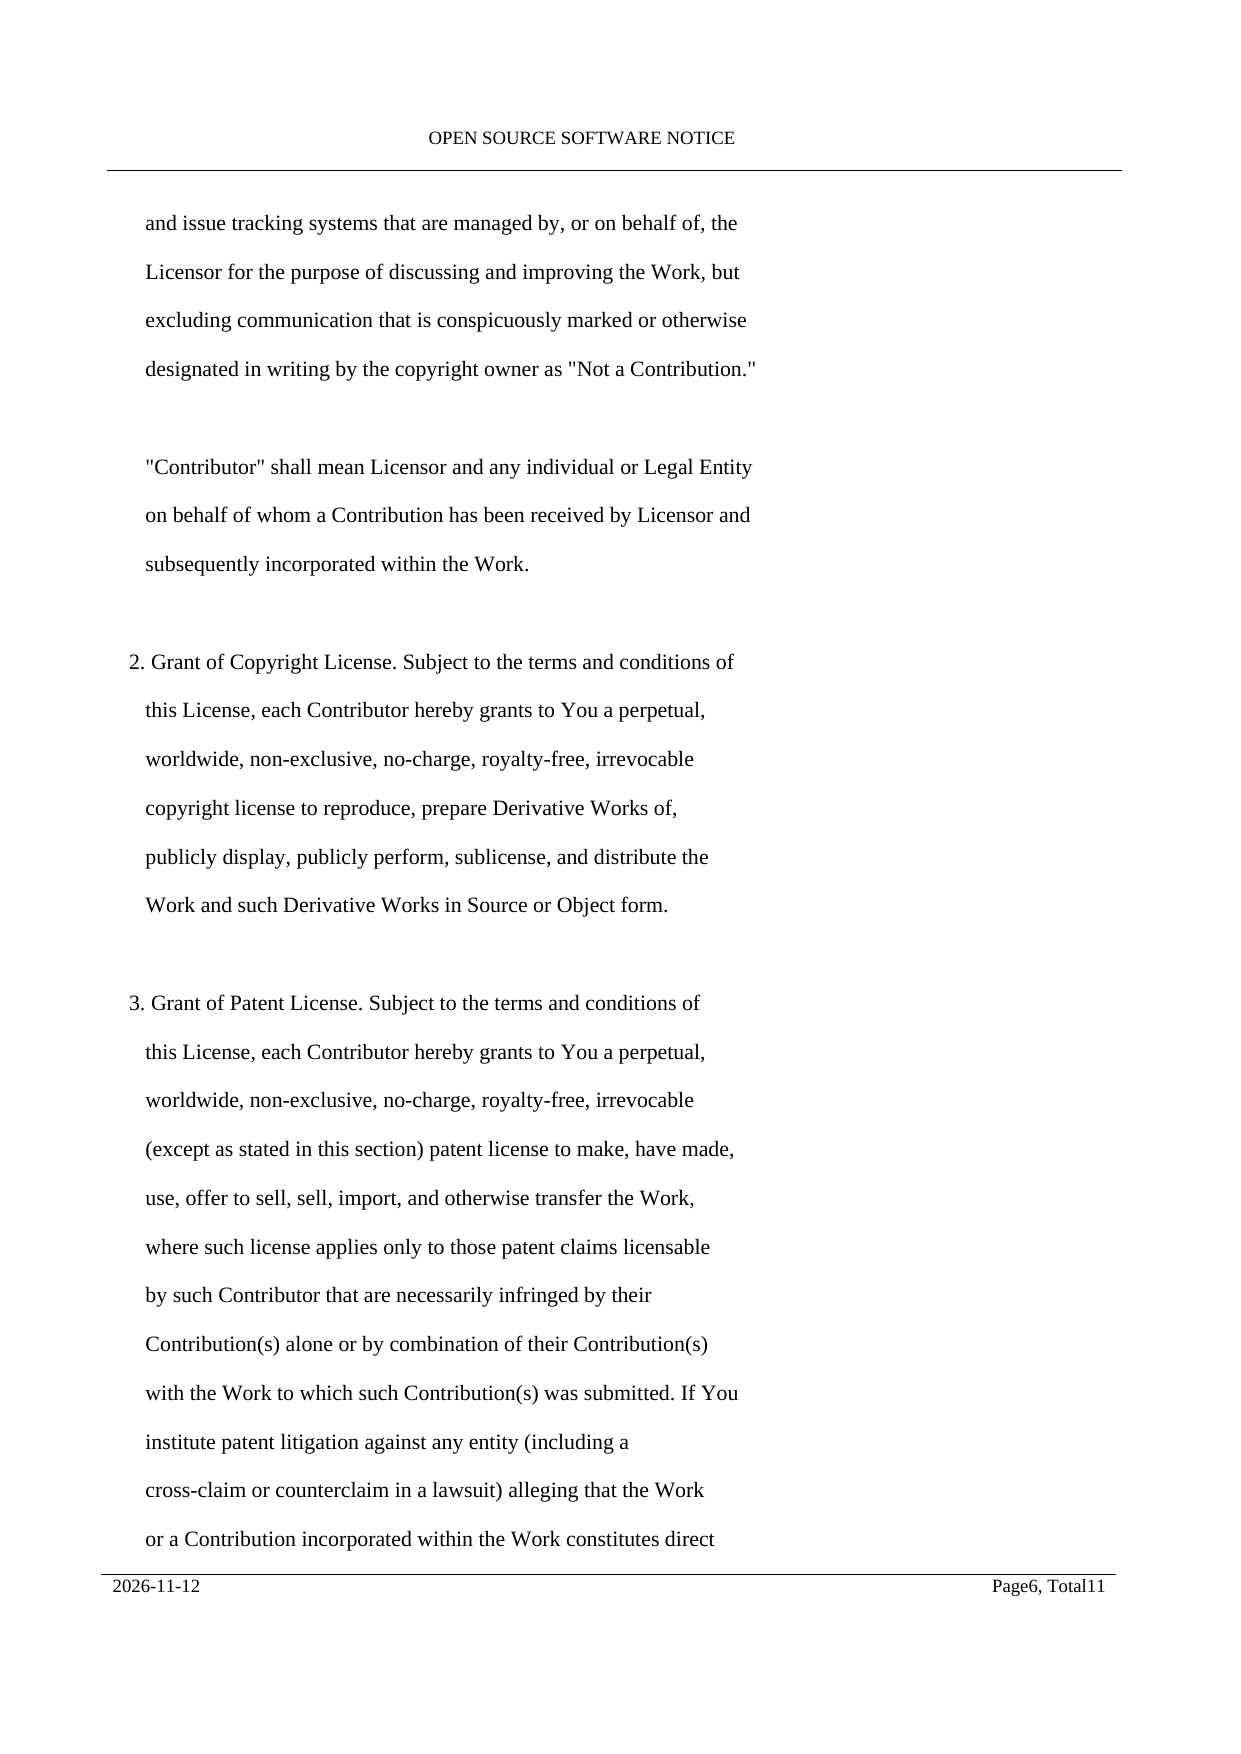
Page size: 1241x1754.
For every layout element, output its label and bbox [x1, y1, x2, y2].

text [112, 206, 1128, 1555]
